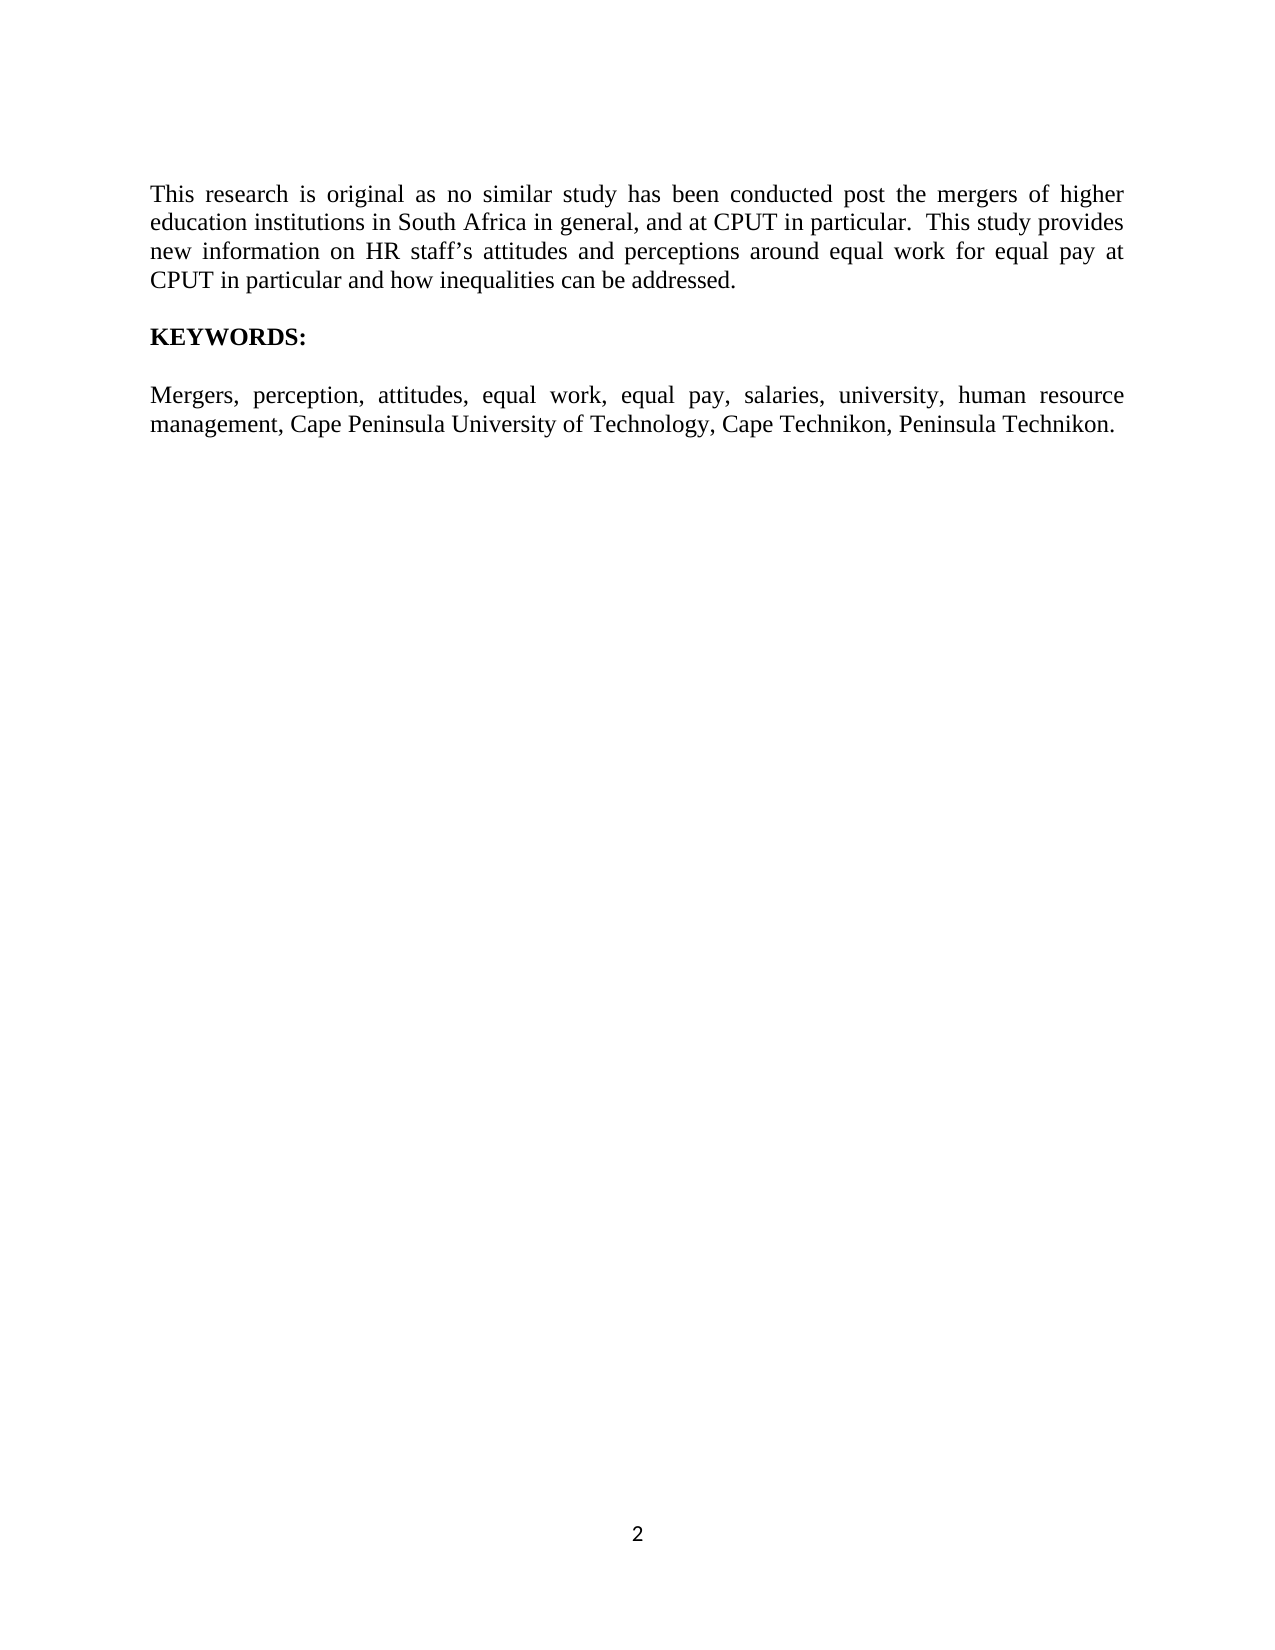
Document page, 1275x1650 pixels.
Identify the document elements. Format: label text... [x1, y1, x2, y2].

text KEYWORDS: [150, 322, 1125, 351]
text Mergers, perception, attitudes, equal work, equal pay, salaries, university, human resource management, Cape Peninsula University of Technology, Cape Technikon, Peninsula Technikon. [150, 380, 1125, 437]
text This research is original as no similar study has been conducted post the mergers of higher education institutions in South Africa in general, and at CPUT in particular. This study provides new information on HR staff’s attitudes and perceptions around equal work for equal pay at CPUT in particular and how inequalities can be addressed. [150, 179, 1125, 294]
